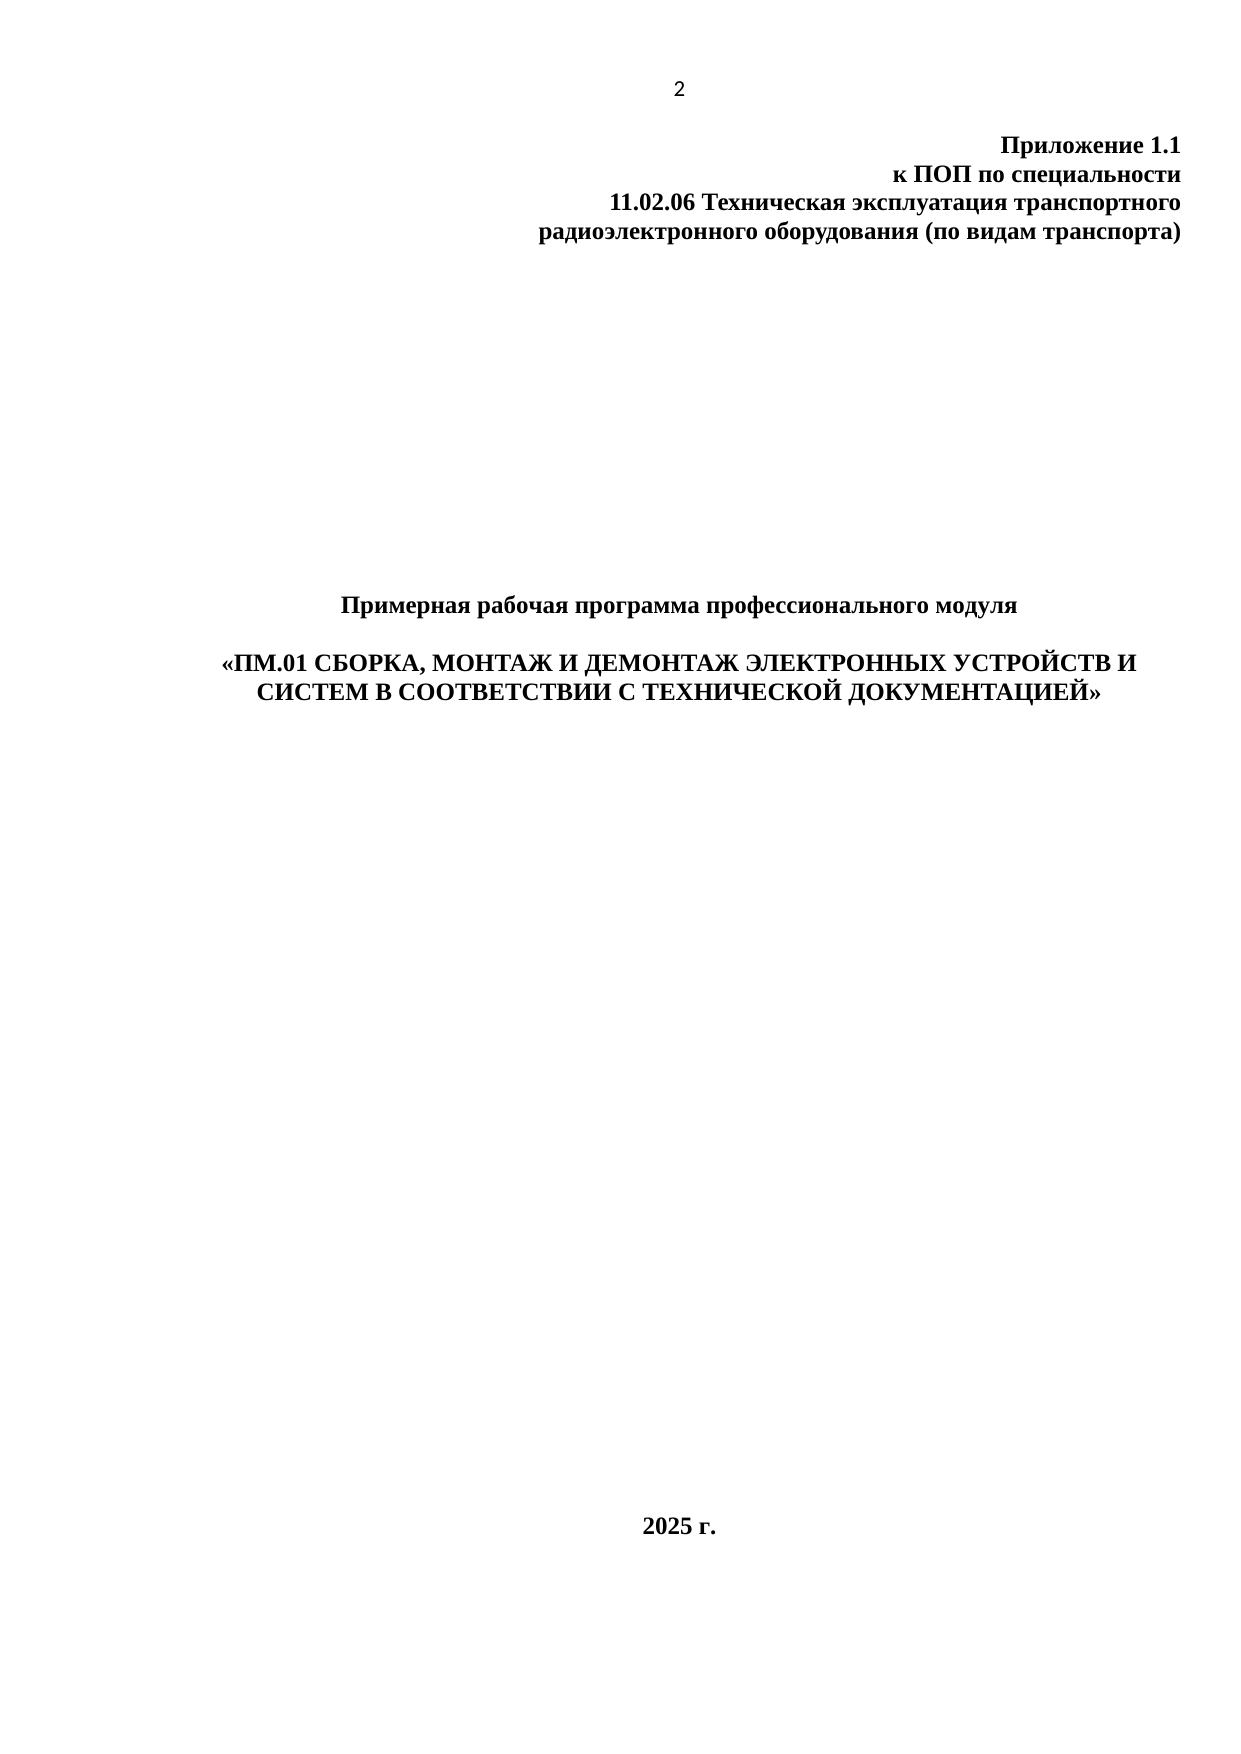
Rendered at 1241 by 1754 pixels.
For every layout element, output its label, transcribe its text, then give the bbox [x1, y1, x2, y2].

subtitle «ПМ.01 СБОРКА, МОНТАЖ И ДЕМОНТАЖ ЭЛЕКТРОННЫХ УСТРОЙСТВ И СИСТЕМ В СООТВЕТСТВИИ С ТЕХНИЧЕСКОЙ ДОКУМЕНТАЦИЕЙ» [177, 648, 1181, 705]
text радиоэлектронного оборудования (по видам транспорта) [177, 216, 1181, 245]
text Примерная рабочая программа профессионального модуля [177, 590, 1181, 619]
text 2025 г. [177, 1511, 1181, 1539]
text Приложение 1.1 [177, 130, 1181, 159]
text к ПОП по специальности [177, 159, 1181, 187]
text 11.02.06 Техническая эксплуатация транспортного [177, 187, 1181, 216]
